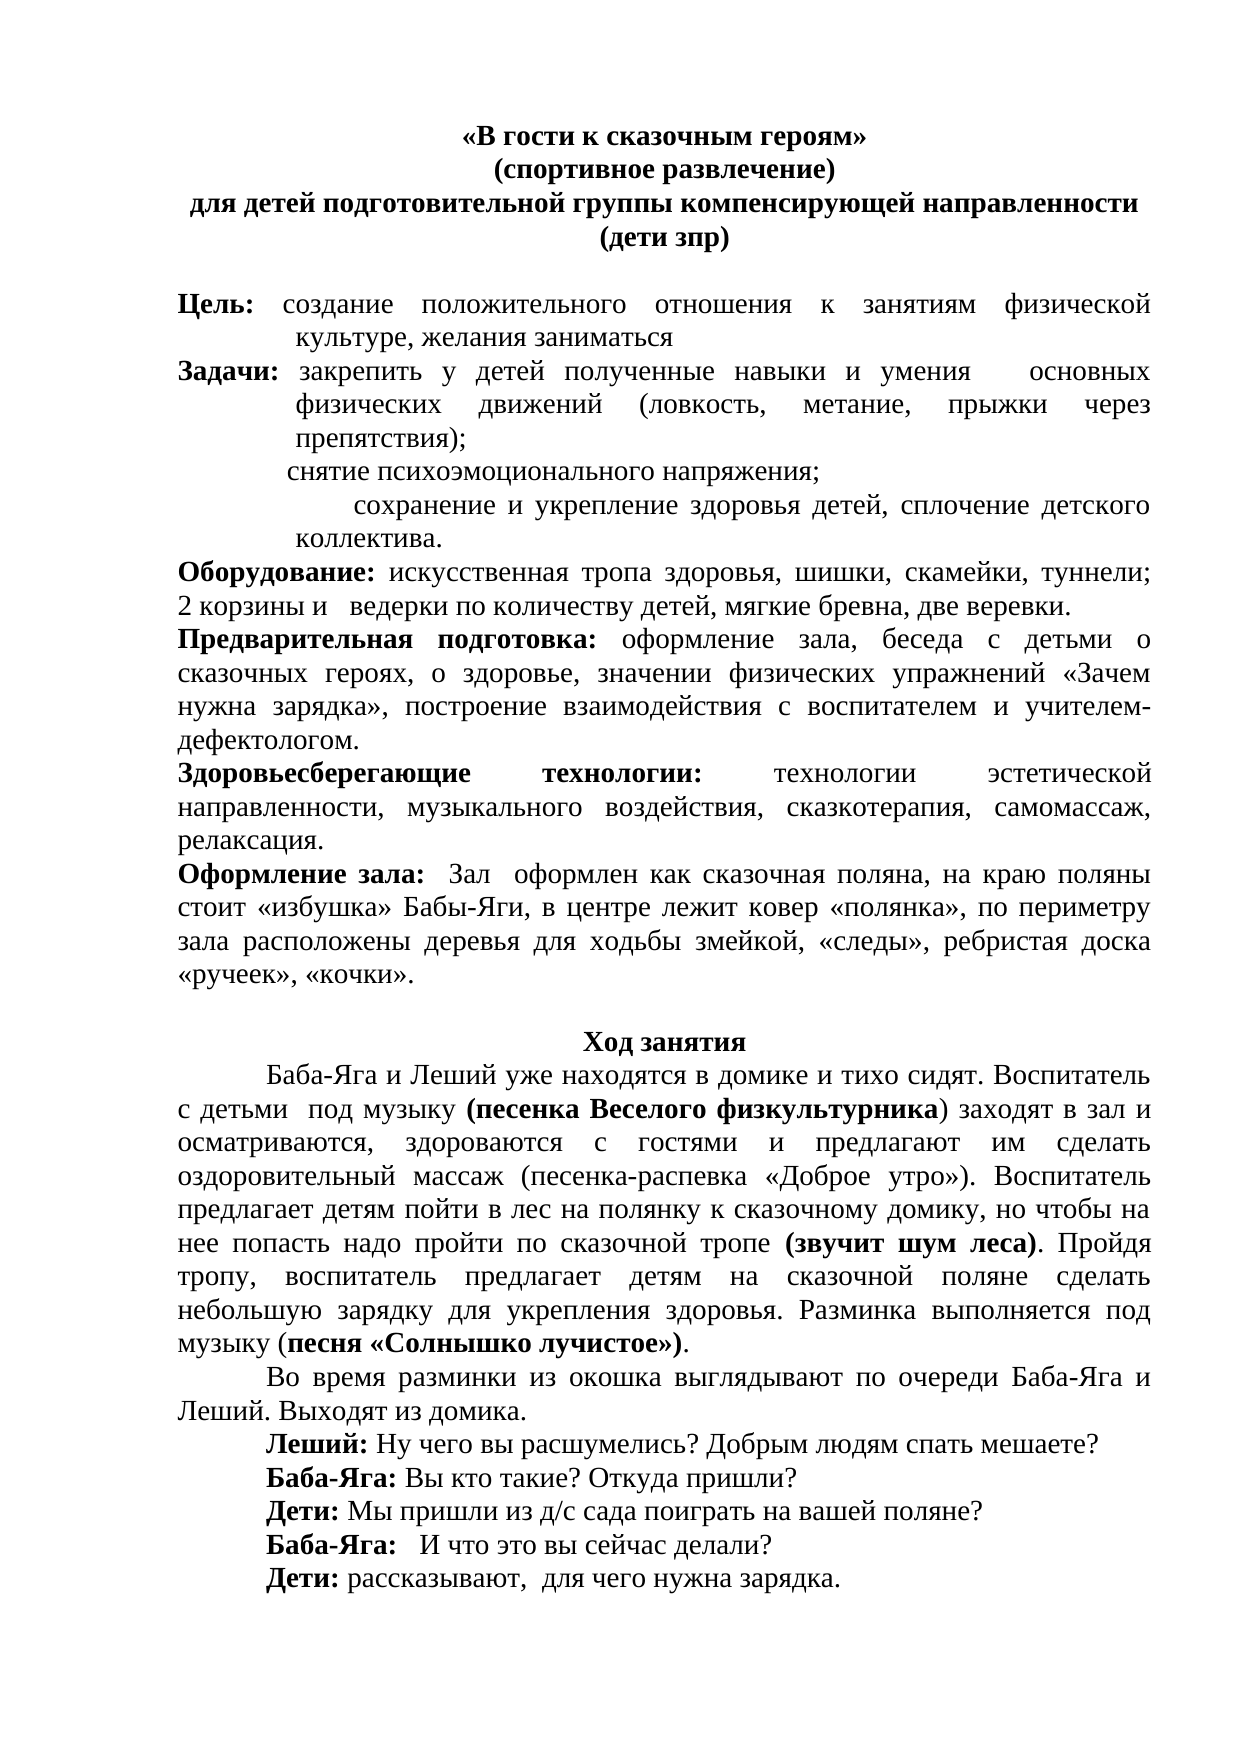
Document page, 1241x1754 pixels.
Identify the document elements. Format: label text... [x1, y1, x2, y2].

text Баба-Яга: И что это вы сейчас делали? [177, 1527, 1152, 1560]
text Леший: Ну чего вы расшумелись? Добрым людям спать мешаете? [177, 1426, 1152, 1460]
text Дети: Мы пришли из д/с сада поиграть на вашей поляне? [177, 1493, 1152, 1527]
text сохранение и укрепление здоровья детей, сплочение детского коллектива. [177, 487, 1152, 554]
text Цель: создание положительного отношения к занятиям физической культуре, желания заниматься [177, 286, 1152, 353]
text снятие психоэмоционального напряжения; [177, 453, 1152, 487]
text Во время разминки из окошка выглядывают по очереди Баба-Яга и Леший. Выходят из домика. [177, 1359, 1152, 1426]
text Баба-Яга: Вы кто такие? Откуда пришли? [177, 1460, 1152, 1493]
text Дети: рассказывают, для чего нужна зарядка. [177, 1560, 1152, 1594]
text Предварительная подготовка: оформление зала, беседа с детьми о сказочных героях, о здоровье, значении физических упражнений «Зачем нужна зарядка», построение взаимодействия с воспитателем и учителем-дефектологом. [177, 621, 1152, 755]
text (спортивное развлечение) [177, 152, 1152, 185]
text «В гости к сказочным героям» [177, 118, 1152, 152]
text Здоровьесберегающие технологии: технологии эстетической направленности, музыкального воздействия, сказкотерапия, самомассаж, релаксация. [177, 755, 1152, 856]
text для детей подготовительной группы компенсирующей направленности (дети зпр) [177, 185, 1152, 252]
text Задачи: закрепить у детей полученные навыки и умения основных физических движений (ловкость, метание, прыжки через препятствия); [177, 353, 1152, 453]
text Оборудование: искусственная тропа здоровья, шишки, скамейки, туннели; 2 корзины и ведерки по количеству детей, мягкие бревна, две веревки. [177, 554, 1152, 621]
text Баба-Яга и Леший уже находятся в домике и тихо сидят. Воспитатель с детьми под музыку (песенка Веселого физкультурника) заходят в зал и осматриваются, здороваются с гостями и предлагают им сделать оздоровительный массаж (песенка-распевка «Доброе утро»). Воспитатель предлагает детям пойти в лес на полянку к сказочному домику, но чтобы на нее попасть надо пройти по сказочной тропе (звучит шум леса). Пройдя тропу, воспитатель предлагает детям на сказочной поляне сделать небольшую зарядку для укрепления здоровья. Разминка выполняется под музыку (песня «Солнышко лучистое»). [177, 1057, 1152, 1359]
text Оформление зала: Зал оформлен как сказочная поляна, на краю поляны стоит «избушка» Бабы-Яги, в центре лежит ковер «полянка», по периметру зала расположены деревья для ходьбы змейкой, «следы», ребристая доска «ручеек», «кочки». [177, 856, 1152, 990]
text Ход занятия [177, 1024, 1152, 1057]
